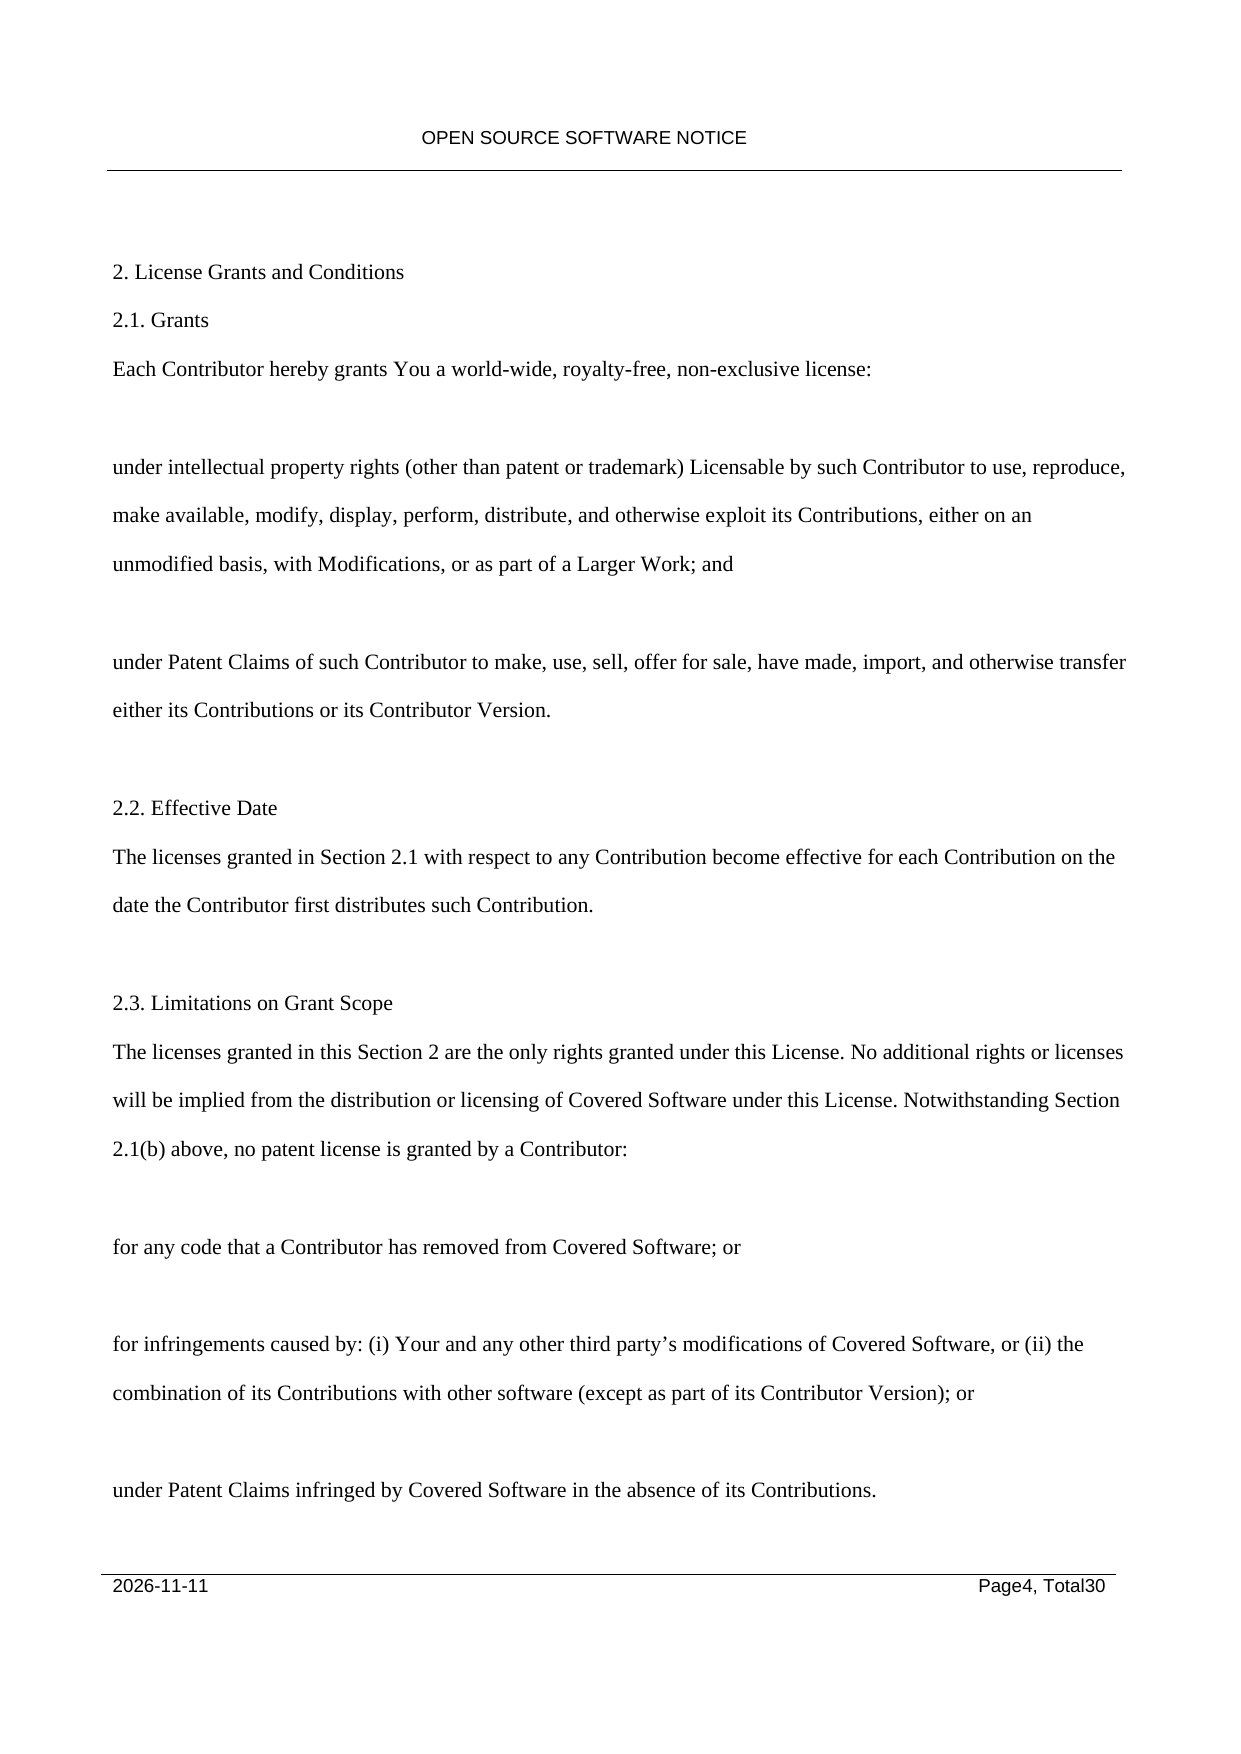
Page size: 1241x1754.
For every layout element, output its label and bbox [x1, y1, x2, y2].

text [112, 206, 1128, 1506]
